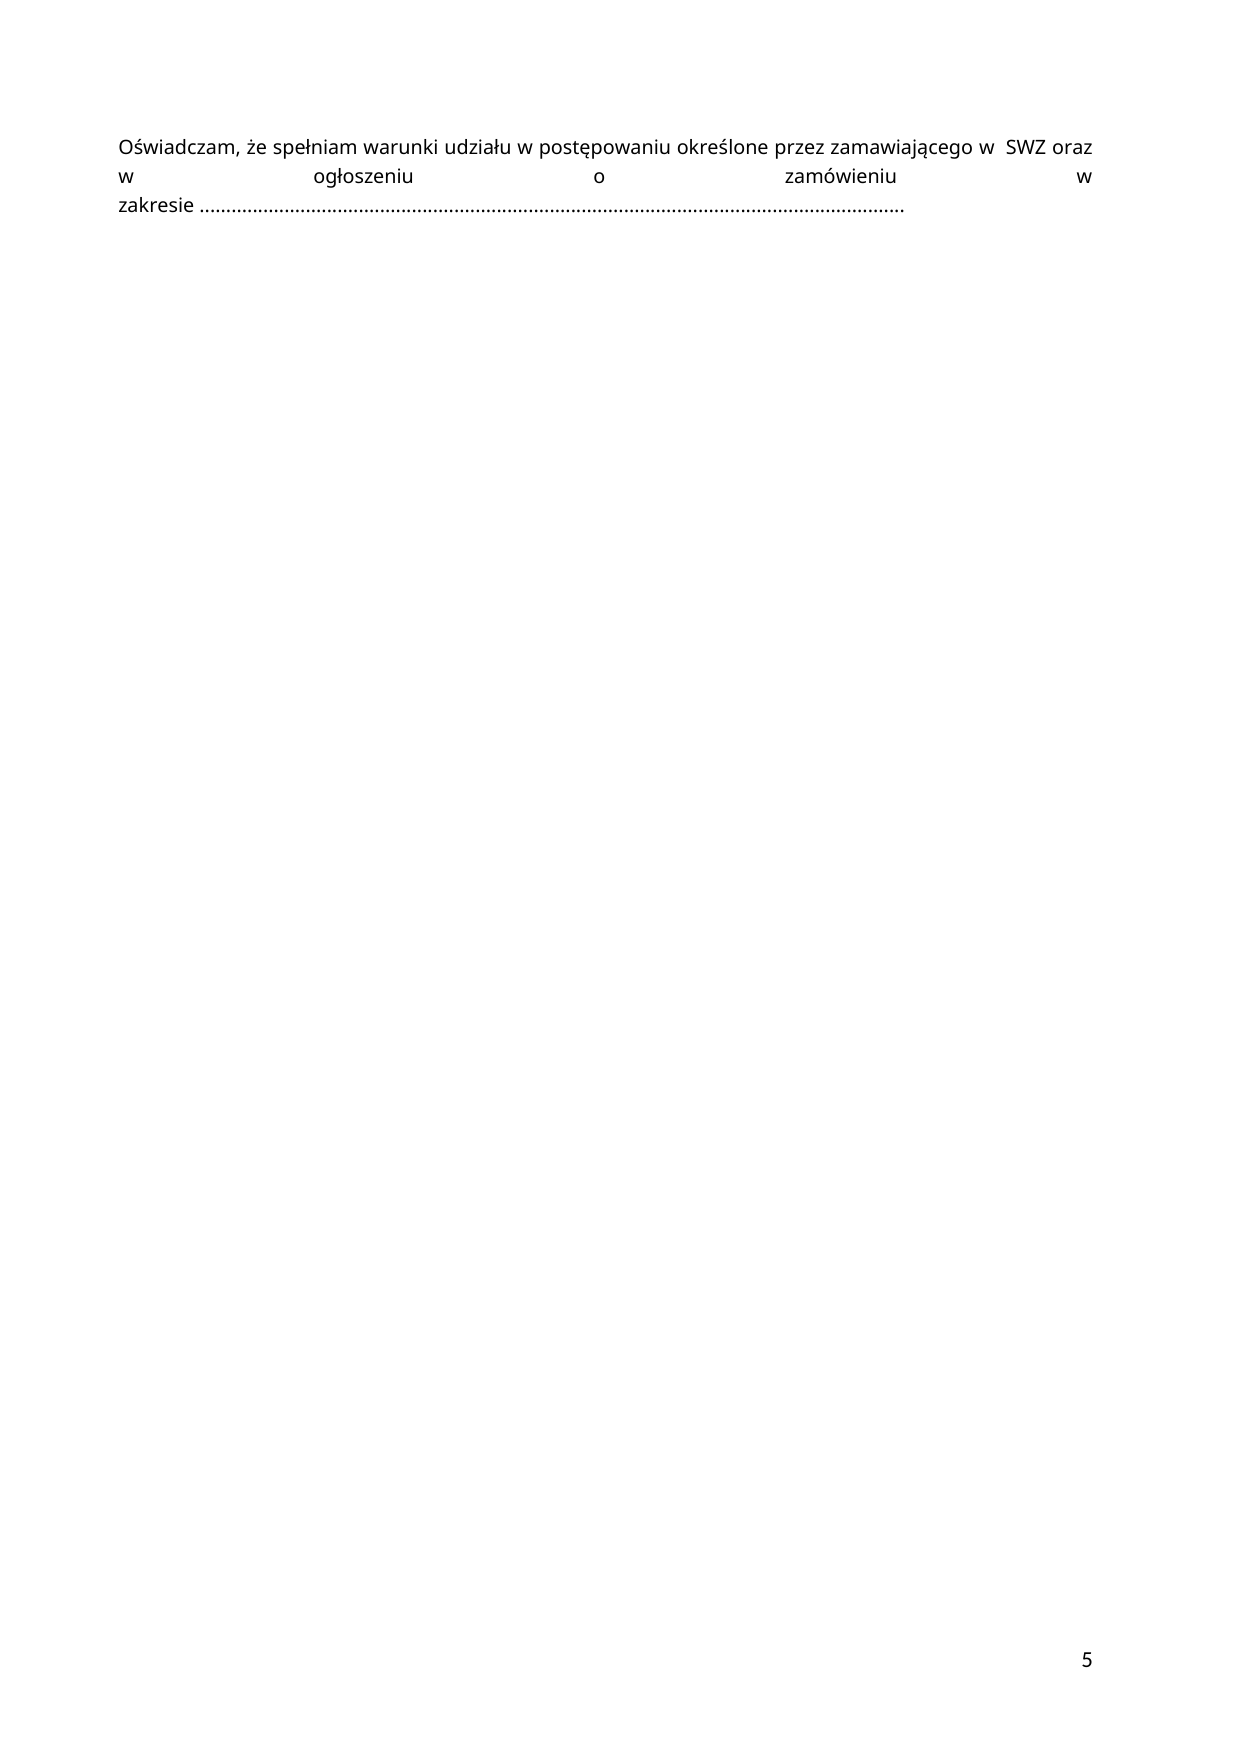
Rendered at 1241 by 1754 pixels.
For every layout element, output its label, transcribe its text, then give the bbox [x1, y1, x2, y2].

text Oświadczam, że spełniam warunki udziału w postępowaniu określone przez zamawiającego w SWZ oraz w ogłoszeniu o zamówieniu w zakresie ..................................................................................................................................... [118, 133, 1093, 218]
